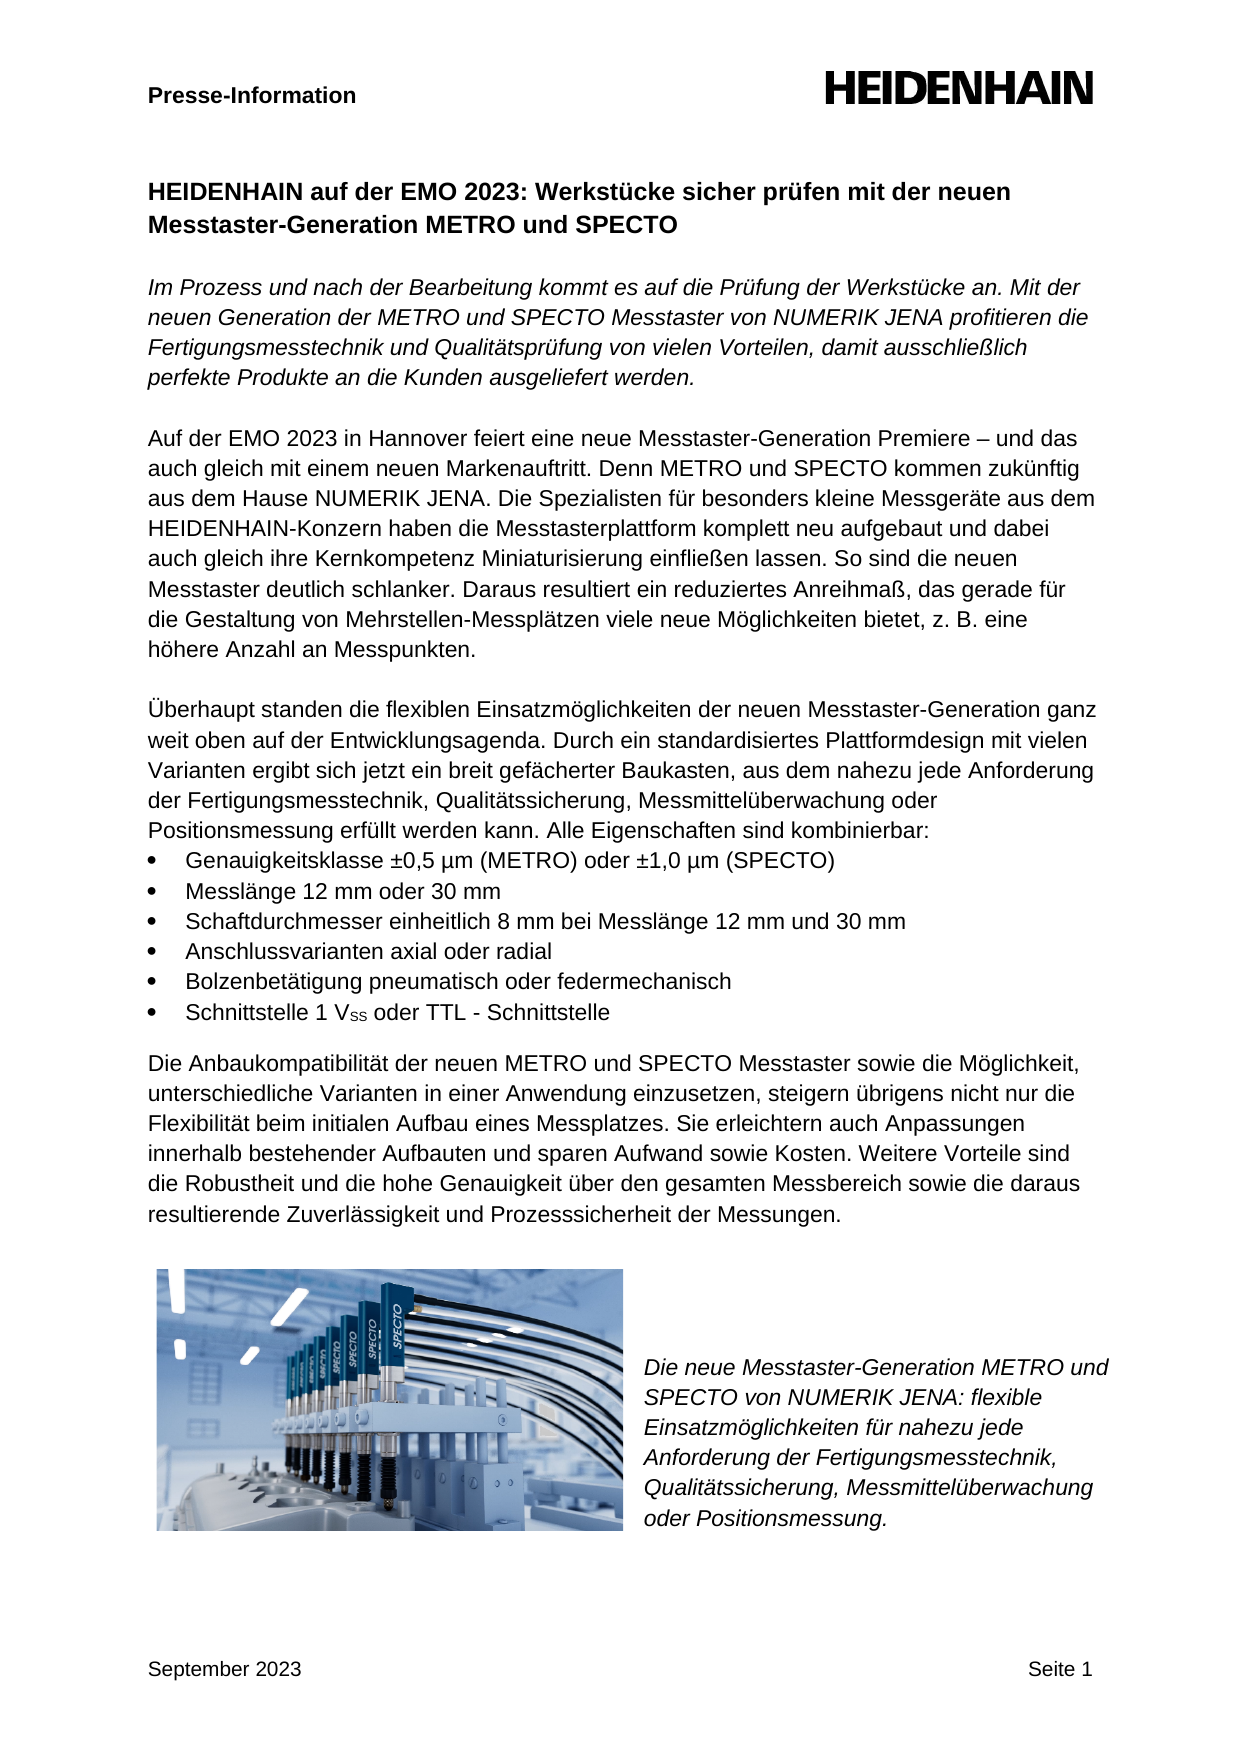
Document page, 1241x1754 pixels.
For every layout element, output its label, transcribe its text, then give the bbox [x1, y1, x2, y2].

list Genauigkeitsklasse ±0,5 µm (METRO) oder ±1,0 µm (SPECTO) [148, 847, 1102, 874]
text Im Prozess und nach der Bearbeitung kommt es auf die Prüfung der Werkstücke an. Mit der neuen Generation der METRO und SPECTO Messtaster von NUMERIK JENA profitieren die Fertigungsmesstechnik und Qualitätsprüfung von vielen Vorteilen, damit ausschließlich perfekte Produkte an die Kunden ausgeliefert werden. [148, 273, 1092, 390]
list Anschlussvarianten axial oder radial [148, 938, 1102, 964]
text Auf der EMO 2023 in Hannover feiert eine neue Messtaster-Generation Premiere – und das auch gleich mit einem neuen Markenauftritt. Denn METRO und SPECTO kommen zukünftig aus dem Hause NUMERIK JENA. Die Spezialisten für besonders kleine Messgeräte aus dem HEIDENHAIN-Konzern haben die Messtasterplattform komplett neu aufgebaut und dabei auch gleich ihre Kernkompetenz Miniaturisierung einfließen lassen. So sind die neuen Messtaster deutlich schlanker. Daraus resultiert ein reduziertes Anreihmaß, das gerade für die Gestaltung von Mehrstellen-Messplätzen viele neue Möglichkeiten bietet, z. B. eine höhere Anzahl an Messpunkten. [148, 424, 1102, 662]
list Bolzenbetätigung pneumatisch oder federmechanisch [148, 968, 1102, 994]
list Schaftdurchmesser einheitlich 8 mm bei Messlänge 12 mm und 30 mm [148, 908, 1102, 934]
list Schnittstelle 1 VSS oder TTL - Schnittstelle [148, 998, 1102, 1025]
table_header Die neue Messtaster-Generation METRO und SPECTO von NUMERIK JENA: flexible Einsatzmöglichkeiten für nahezu jede Anforderung der Fertigungsmesstechnik, Qualitätssicherung, Messmittelüberwachung oder Positionsmessung. [635, 1261, 1122, 1544]
text Überhaupt standen die flexiblen Einsatzmöglichkeiten der neuen Messtaster-Generation ganz weit oben auf der Entwicklungsagenda. Durch ein standardisiertes Plattformdesign mit vielen Varianten ergibt sich jetzt ein breit gefächerter Baukasten, aus dem nahezu jede Anforderung der Fertigungsmesstechnik, Qualitätssicherung, Messmittelüberwachung oder Positionsmessung erfüllt werden kann. Alle Eigenschaften sind kombinierbar: [148, 696, 1102, 843]
table_header [148, 1261, 635, 1544]
picture [825, 71, 1093, 104]
text Die Anbaukompatibilität der neuen METRO und SPECTO Messtaster sowie die Möglichkeit, unterschiedliche Varianten in einer Anwendung einzusetzen, steigern übrigens nicht nur die Flexibilität beim initialen Aufbau eines Messplatzes. Sie erleichtern auch Anpassungen innerhalb bestehender Aufbauten und sparen Aufwand sowie Kosten. Weitere Vorteile sind die Robustheit und die hohe Genauigkeit über den gesamten Messbereich sowie die daraus resultierende Zuverlässigkeit und Prozesssicherheit der Messungen. [148, 1049, 1102, 1227]
picture [156, 1269, 624, 1531]
text HEIDENHAIN auf der EMO 2023: Werkstücke sicher prüfen mit der neuen Messtaster-Generation METRO und SPECTO [148, 177, 1107, 239]
list Messlänge 12 mm oder 30 mm [148, 878, 1102, 904]
